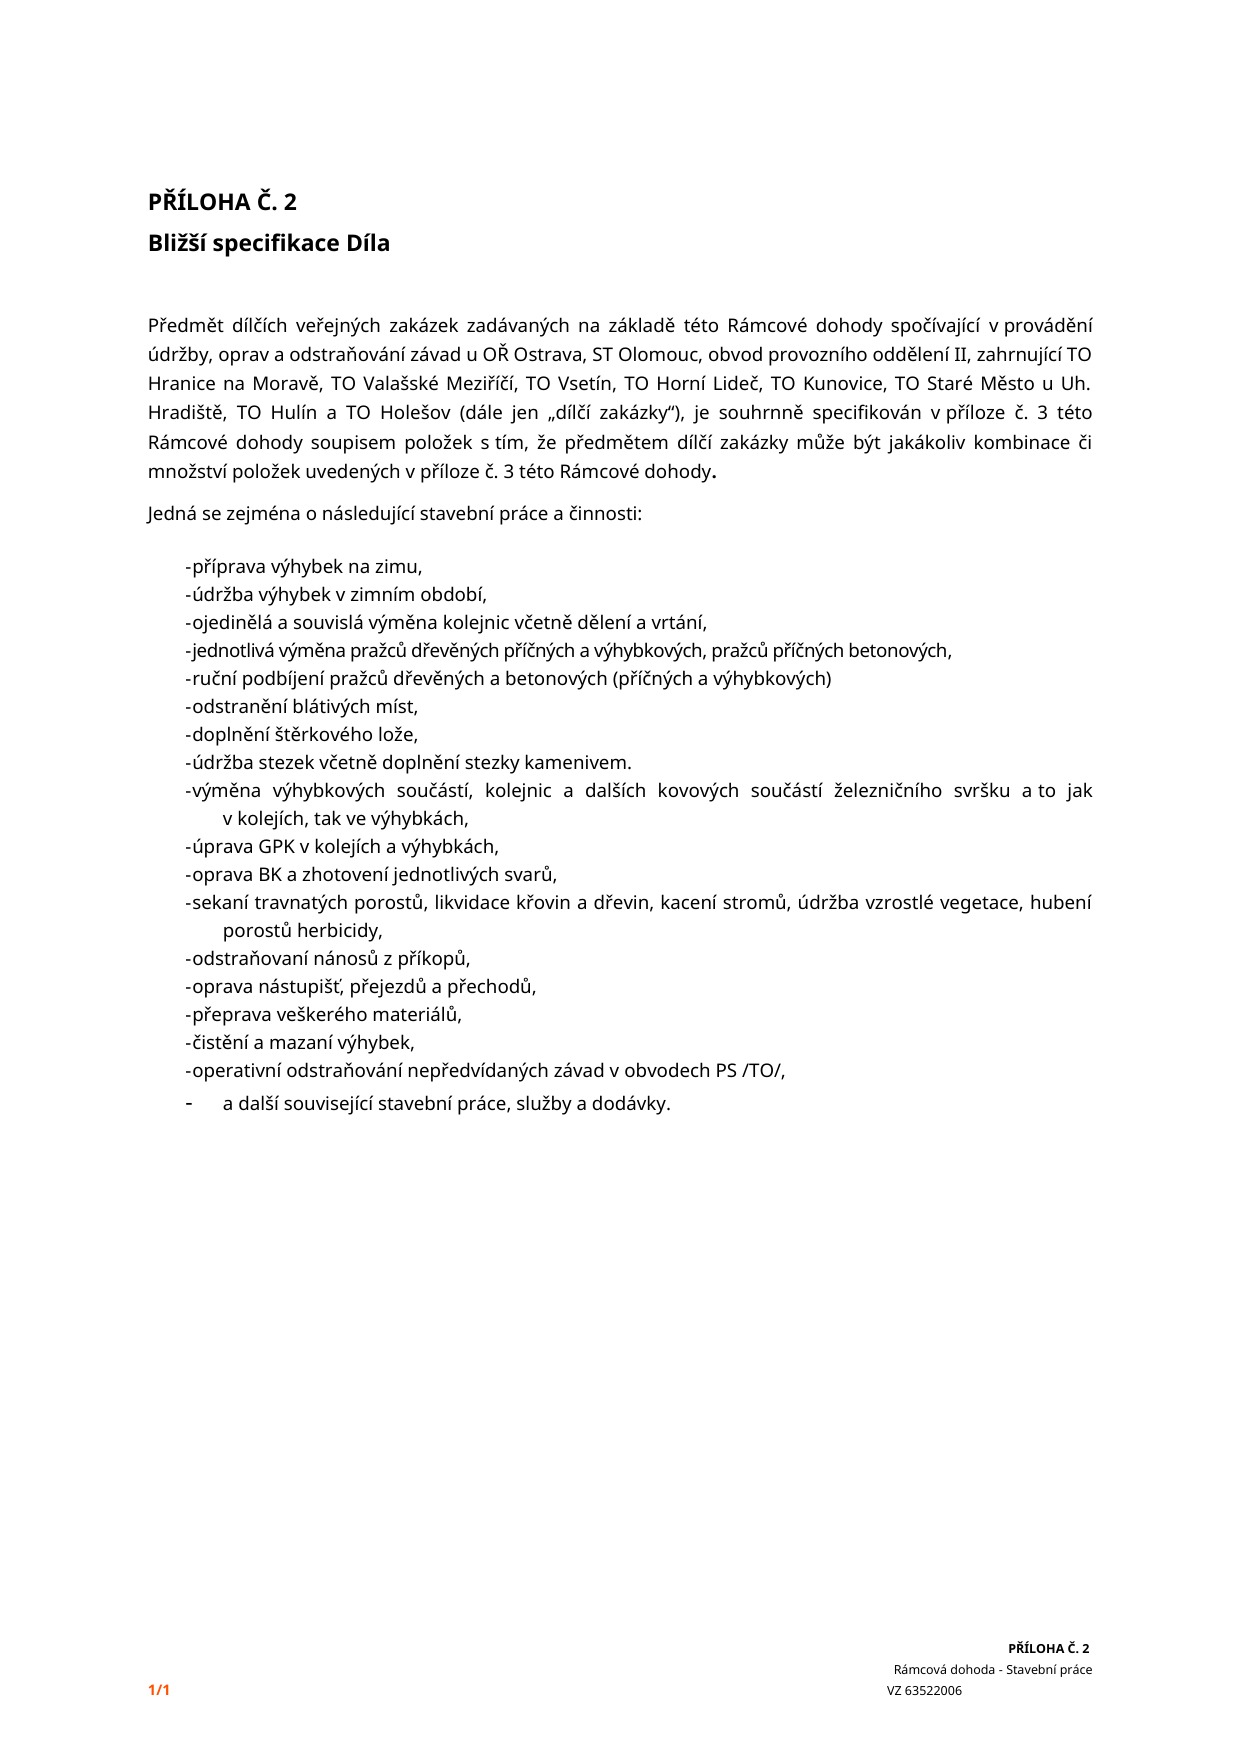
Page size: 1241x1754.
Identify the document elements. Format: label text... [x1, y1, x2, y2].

text Příloha č. 2 [148, 187, 1093, 216]
list odstraňovaní nánosů z příkopů, [185, 945, 1093, 971]
list a další související stavební práce, služby a dodávky. [185, 1085, 1093, 1117]
list údržba výhybek v zimním období, [185, 581, 1093, 607]
list ruční podbíjení pražců dřevěných a betonových (příčných a výhybkových) [185, 665, 1093, 691]
list výměna výhybkových součástí, kolejnic a dalších kovových součástí železničního svršku a to jak v kolejích, tak ve výhybkách, [185, 777, 1093, 831]
list doplnění štěrkového lože, [185, 721, 1093, 747]
list oprava BK a zhotovení jednotlivých svarů, [185, 861, 1093, 887]
list úprava GPK v kolejích a výhybkách, [185, 833, 1093, 859]
list operativní odstraňování nepředvídaných závad v obvodech PS /TO/, [185, 1057, 1093, 1083]
list příprava výhybek na zimu, [185, 553, 1093, 578]
list oprava nástupišť, přejezdů a přechodů, [185, 973, 1093, 999]
list čistění a mazaní výhybek, [185, 1029, 1093, 1055]
text Jedná se zejména o následující stavební práce a činnosti: [148, 500, 1093, 526]
list sekaní travnatých porostů, likvidace křovin a dřevin, kacení stromů, údržba vzrostlé vegetace, hubení porostů herbicidy, [185, 889, 1093, 943]
list ojedinělá a souvislá výměna kolejnic včetně dělení a vrtání, [185, 609, 1093, 634]
text Bližší specifikace Díla [148, 228, 1093, 258]
list odstranění blátivých míst, [185, 693, 1093, 719]
list přeprava veškerého materiálů, [185, 1001, 1093, 1027]
list jednotlivá výměna pražců dřevěných příčných a výhybkových, pražců příčných betonových, [185, 637, 1093, 663]
text Předmět dílčích veřejných zakázek zadávaných na základě této Rámcové dohody spočívající v provádění údržby, oprav a odstraňování závad u OŘ Ostrava, ST Olomouc, obvod provozního oddělení II, zahrnující TO Hranice na Moravě, TO Valašské Meziříčí, TO Vsetín, TO Horní Lideč, TO Kunovice, TO Staré Město u Uh. Hradiště, TO Hulín a TO Holešov (dále jen „dílčí zakázky“), je souhrnně specifikován v příloze č. 3 této Rámcové dohody soupisem položek s tím, že předmětem dílčí zakázky může být jakákoliv kombinace či množství položek uvedených v příloze č. 3 této Rámcové dohody. [148, 312, 1093, 484]
list údržba stezek včetně doplnění stezky kamenivem. [185, 749, 1093, 775]
